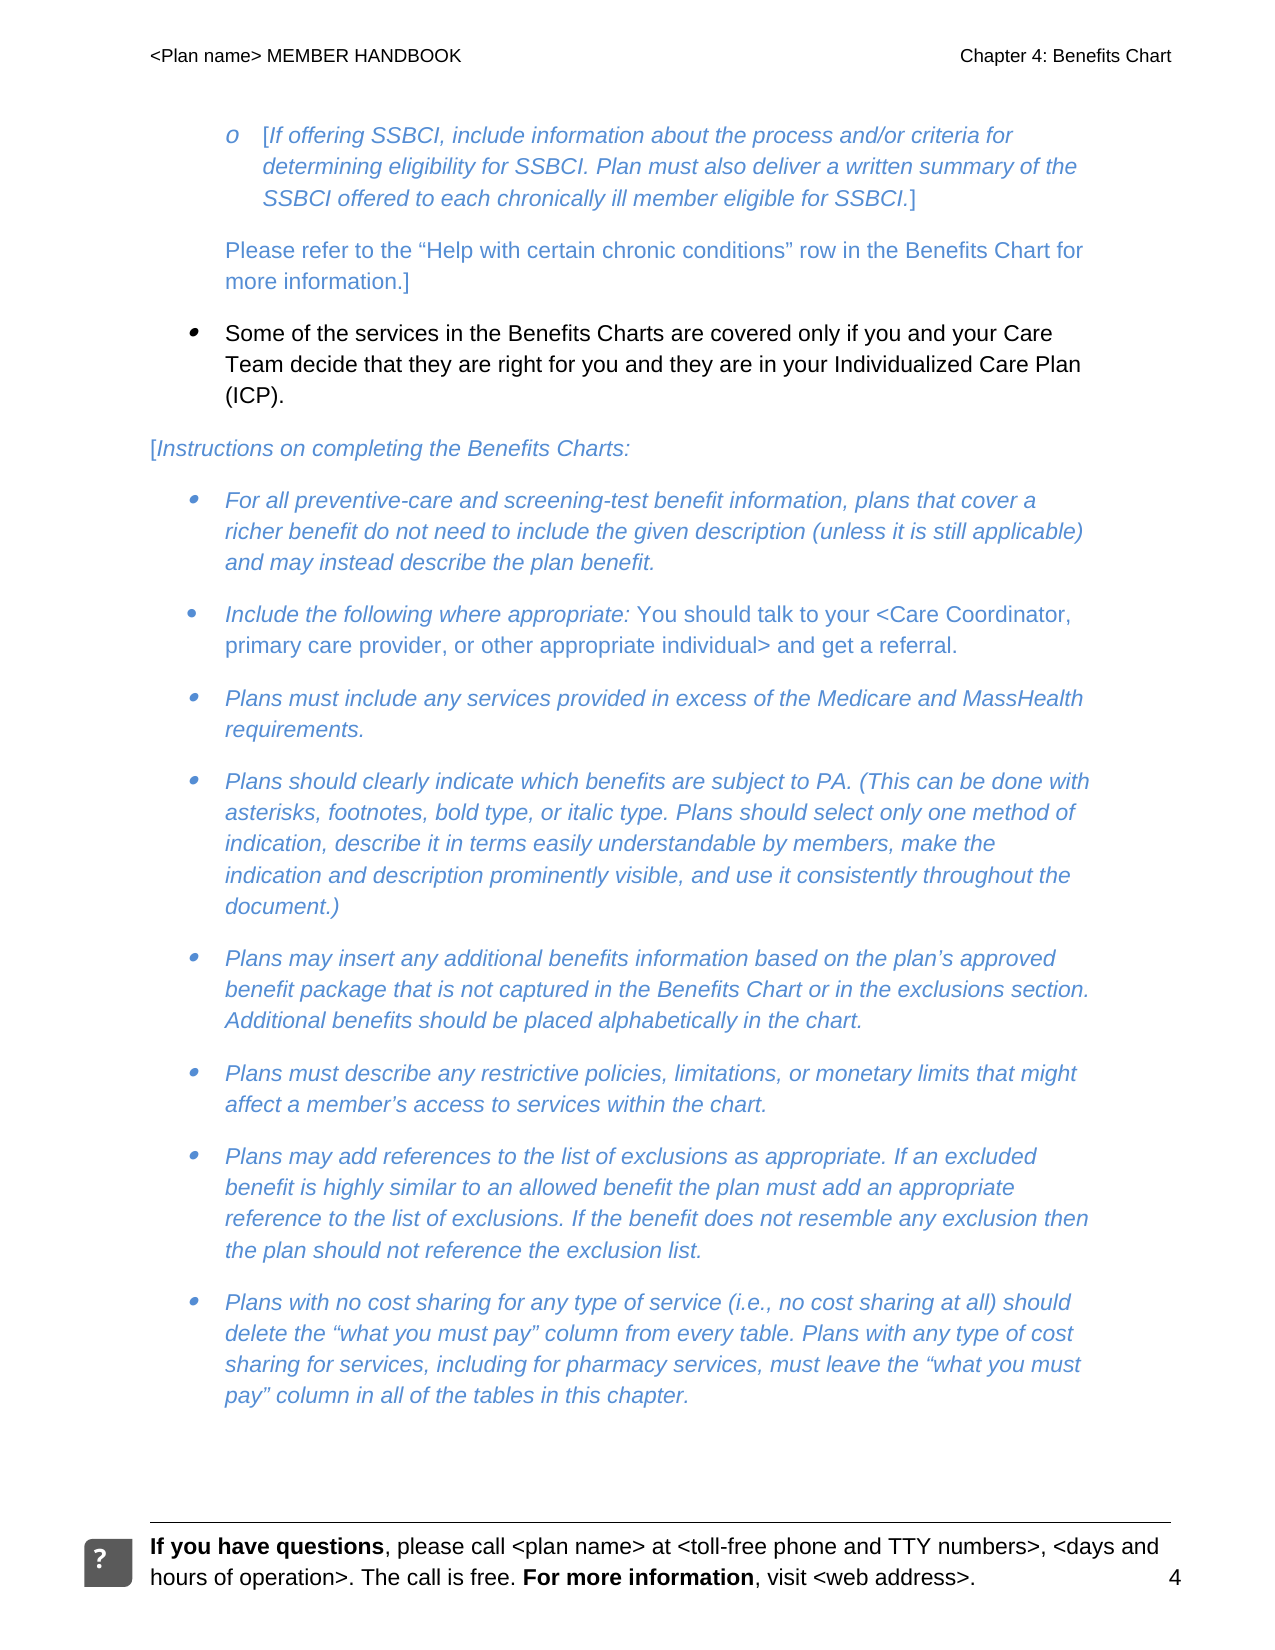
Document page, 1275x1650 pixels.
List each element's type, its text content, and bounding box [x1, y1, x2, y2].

list Plans may add references to the list of exclusions as appropriate. If an excluded benefit is highly similar to an allowed benefit the plan must add an appropriate reference to the list of exclusions. If the benefit does not resemble any exclusion then the plan should not reference the exclusion list. [187, 1139, 1096, 1264]
text [Instructions on completing the Benefits Charts: [150, 431, 1171, 462]
list Plans must include any services provided in excess of the Medicare and MassHealth requirements. [187, 681, 1096, 743]
list Include the following where appropriate: You should talk to your <Care Coordinator, primary care provider, or other appropriate individual> and get a referral. [187, 598, 1096, 660]
list Plans should clearly indicate which benefits are subject to PA. (This can be done with asterisks, footnotes, bold type, or italic type. Plans should select only one method of indication, describe it in terms easily understandable by members, make the indication and description prominently visible, and use it consistently throughout the document.) [187, 764, 1096, 921]
list Some of the services in the Benefits Charts are covered only if you and your Care Team decide that they are right for you and they are in your Individualized Care Plan (ICP). [187, 316, 1096, 410]
list Please refer to the “Help with certain chronic conditions” row in the Benefits Chart for more information.] [225, 233, 1096, 296]
list [If offering SSBCI, include information about the process and/or criteria for determining eligibility for SSBCI. Plan must also deliver a written summary of the SSBCI offered to each chronically ill member eligible for SSBCI.] [225, 118, 1096, 212]
list Plans may insert any additional benefits information based on the plan’s approved benefit package that is not captured in the Benefits Chart or in the exclusions section. Additional benefits should be placed alphabetically in the chart. [187, 941, 1096, 1035]
list Plans with no cost sharing for any type of service (i.e., no cost sharing at all) should delete the “what you must pay” column from every table. Plans with any type of cost sharing for services, including for pharmacy services, must leave the “what you must pay” column in all of the tables in this chapter. [187, 1285, 1096, 1410]
list Plans must describe any restrictive policies, limitations, or monetary limits that might affect a member’s access to services within the chart. [187, 1056, 1096, 1118]
list For all preventive-care and screening-test benefit information, plans that cover a richer benefit do not need to include the given description (unless it is still applicable) and may instead describe the plan benefit. [187, 483, 1096, 577]
